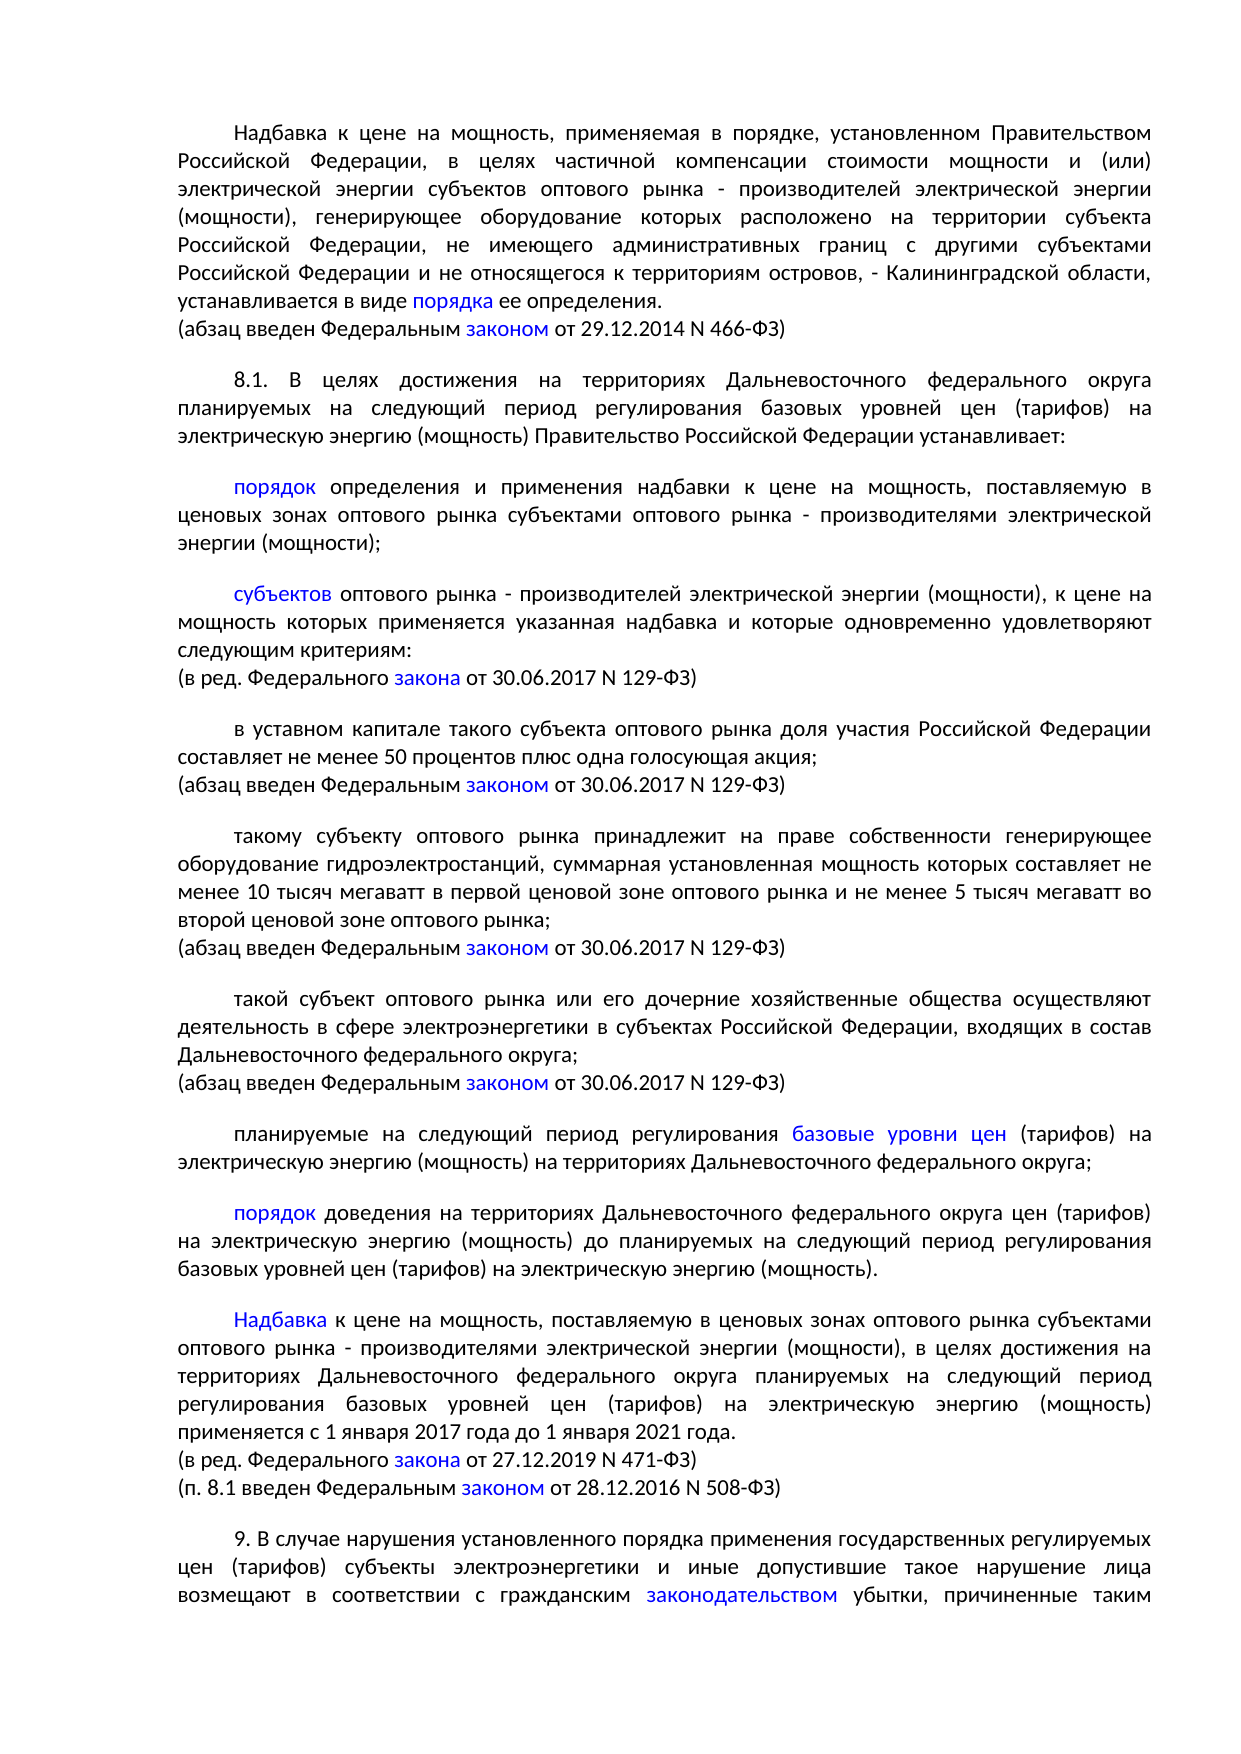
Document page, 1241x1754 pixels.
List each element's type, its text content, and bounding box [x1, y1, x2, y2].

text (в ред. Федерального закона от 30.06.2017 N 129-ФЗ) [177, 663, 1152, 691]
text (п. 8.1 введен Федеральным законом от 28.12.2016 N 508-ФЗ) [177, 1473, 1152, 1501]
text (в ред. Федерального закона от 27.12.2019 N 471-ФЗ) [177, 1445, 1152, 1473]
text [177, 1524, 1152, 1608]
text порядок определения и применения надбавки к цене на мощность, поставляемую в ценовых зонах оптового рынка субъектами оптового рынка - производителями электрической энергии (мощности); [177, 472, 1152, 556]
text субъектов оптового рынка - производителей электрической энергии (мощности), к цене на мощность которых применяется указанная надбавка и которые одновременно удовлетворяют следующим критериям: [177, 579, 1152, 663]
text планируемые на следующий период регулирования базовые уровни цен (тарифов) на электрическую энергию (мощность) на территориях Дальневосточного федерального округа; [177, 1119, 1152, 1175]
text такому субъекту оптового рынка принадлежит на праве собственности генерирующее оборудование гидроэлектростанций, суммарная установленная мощность которых составляет не менее 10 тысяч мегаватт в первой ценовой зоне оптового рынка и не менее 5 тысяч мегаватт во второй ценовой зоне оптового рынка; [177, 821, 1152, 933]
text (абзац введен Федеральным законом от 30.06.2017 N 129-ФЗ) [177, 1068, 1152, 1096]
text (абзац введен Федеральным законом от 30.06.2017 N 129-ФЗ) [177, 770, 1152, 798]
text Надбавка к цене на мощность, поставляемую в ценовых зонах оптового рынка субъектами оптового рынка - производителями электрической энергии (мощности), в целях достижения на территориях Дальневосточного федерального округа планируемых на следующий период регулирования базовых уровней цен (тарифов) на электрическую энергию (мощность) применяется с 1 января 2017 года до 1 января 2021 года. [177, 1305, 1152, 1445]
text (абзац введен Федеральным законом от 29.12.2014 N 466-ФЗ) [177, 314, 1152, 342]
text (абзац введен Федеральным законом от 30.06.2017 N 129-ФЗ) [177, 933, 1152, 961]
text такой субъект оптового рынка или его дочерние хозяйственные общества осуществляют деятельность в сфере электроэнергетики в субъектах Российской Федерации, входящих в состав Дальневосточного федерального округа; [177, 984, 1152, 1068]
text 8.1. В целях достижения на территориях Дальневосточного федерального округа планируемых на следующий период регулирования базовых уровней цен (тарифов) на электрическую энергию (мощность) Правительство Российской Федерации устанавливает: [177, 365, 1152, 449]
text Надбавка к цене на мощность, применяемая в порядке, установленном Правительством Российской Федерации, в целях частичной компенсации стоимости мощности и (или) электрической энергии субъектов оптового рынка - производителей электрической энергии (мощности), генерирующее оборудование которых расположено на территории субъекта Российской Федерации, не имеющего административных границ с другими субъектами Российской Федерации и не относящегося к территориям островов, - Калининградской области, устанавливается в виде порядка ее определения. [177, 118, 1152, 314]
text в уставном капитале такого субъекта оптового рынка доля участия Российской Федерации составляет не менее 50 процентов плюс одна голосующая акция; [177, 714, 1152, 770]
text порядок доведения на территориях Дальневосточного федерального округа цен (тарифов) на электрическую энергию (мощность) до планируемых на следующий период регулирования базовых уровней цен (тарифов) на электрическую энергию (мощность). [177, 1198, 1152, 1282]
